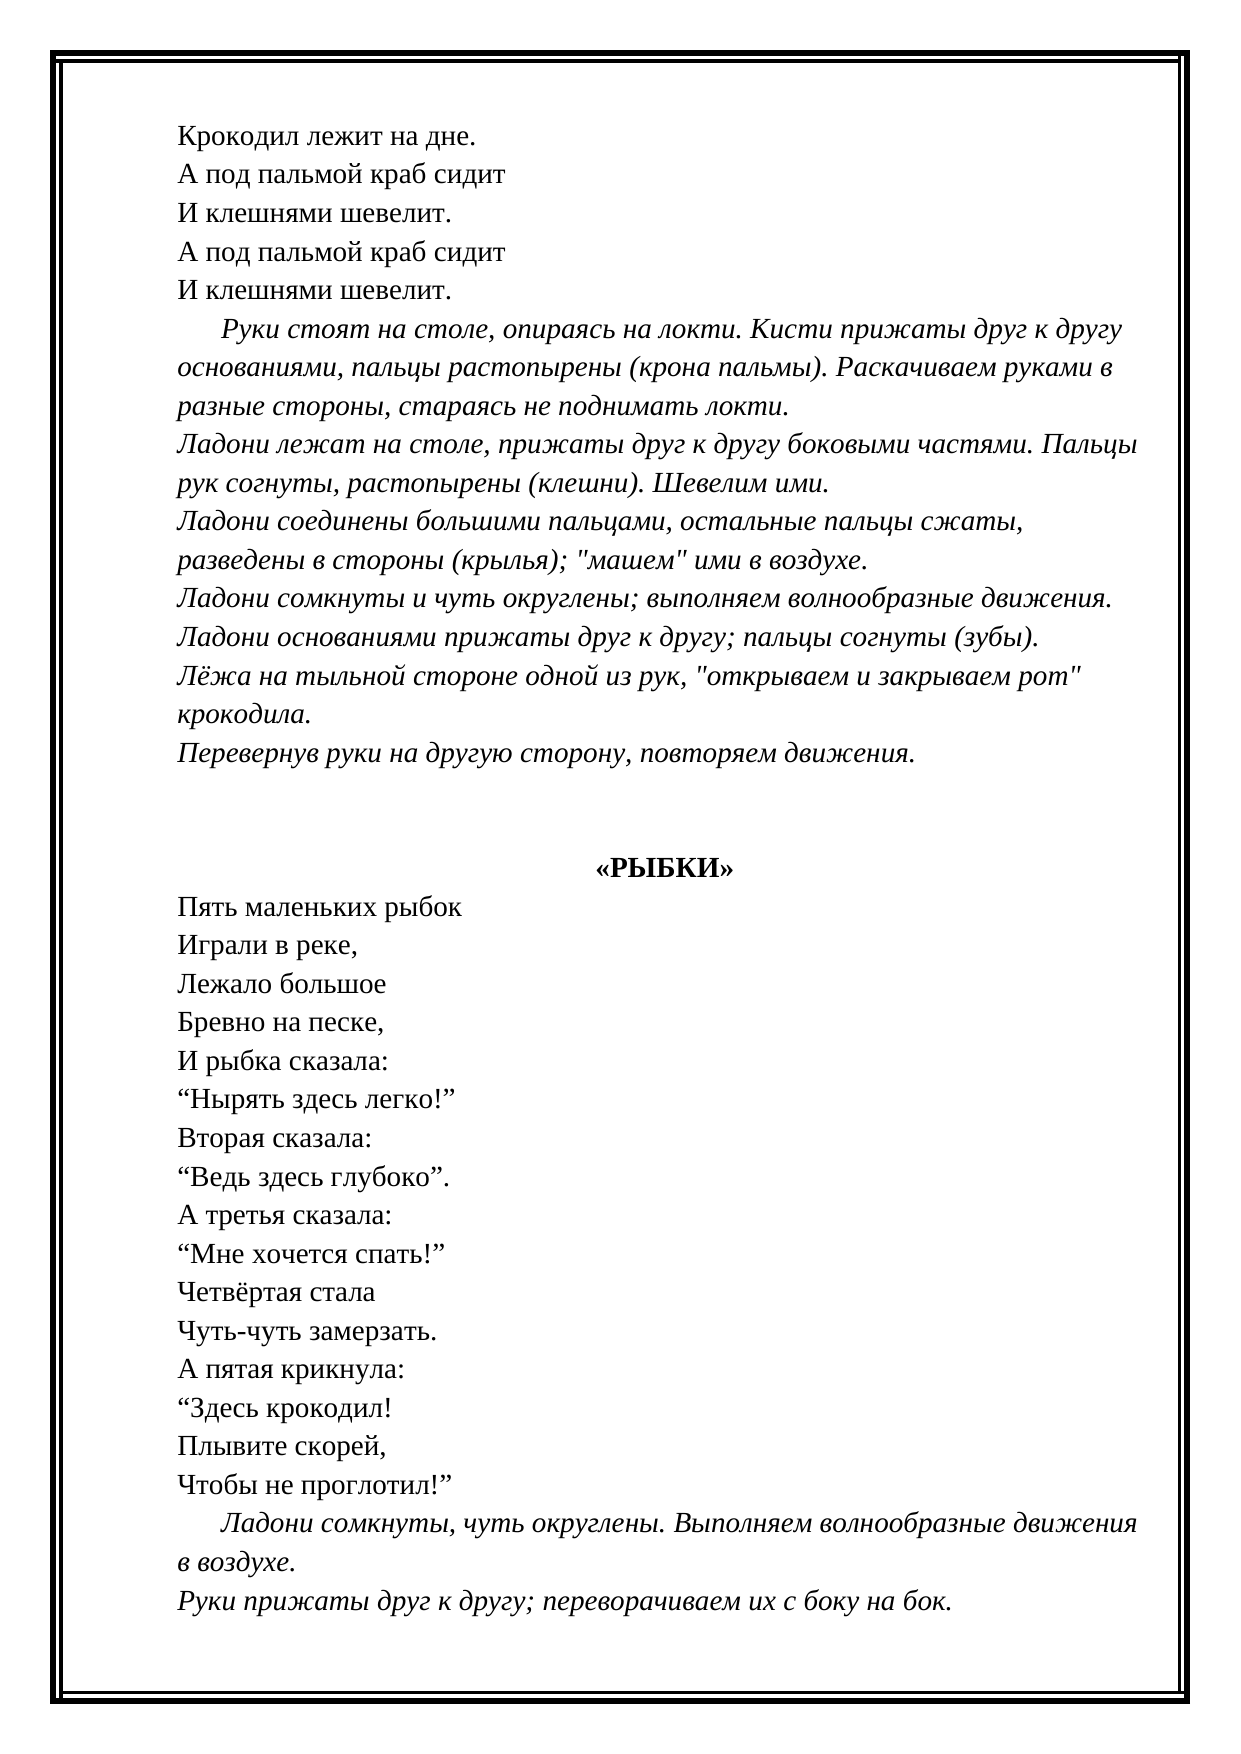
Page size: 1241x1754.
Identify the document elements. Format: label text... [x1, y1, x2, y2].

text “Нырять здесь легко!” [177, 1082, 1152, 1115]
text А под пальмой краб сидит [177, 157, 1152, 190]
text Крокодил лежит на дне. [177, 118, 1152, 152]
text “Мне хочется спать!” [177, 1236, 1152, 1269]
text И рыбка сказала: [177, 1043, 1152, 1077]
text И клешнями шевелит. [177, 272, 1152, 306]
text “Ведь здесь глубоко”. [177, 1159, 1152, 1192]
text Лежало большое [177, 966, 1152, 999]
text Плывите скорей, [177, 1428, 1152, 1462]
text Ладони сомкнуты и чуть округлены; выполняем волнообразные движения. [177, 581, 1152, 614]
text И клешнями шевелит. [177, 195, 1152, 229]
text Ладони основаниями прижаты друг к другу; пальцы согнуты (зубы). [177, 619, 1152, 653]
text Ладони сомкнуты, чуть округлены. Выполняем волнообразные движения в воздухе. [177, 1506, 1152, 1578]
text «РЫБКИ» [177, 850, 1152, 884]
text Руки стоят на столе, опираясь на локти. Кисти прижаты друг к другу основаниями, пальцы растопырены (крона пальмы). Раскачиваем руками в разные стороны, стараясь не поднимать локти. [177, 311, 1152, 421]
text Руки прижаты друг к другу; переворачиваем их с боку на бок. [177, 1583, 1152, 1616]
text Перевернув руки на другую сторону, повторяем движения. [177, 735, 1152, 768]
text Пять маленьких рыбок [177, 889, 1152, 922]
text Играли в реке, [177, 927, 1152, 961]
text А третья сказала: [177, 1197, 1152, 1231]
text А под пальмой краб сидит [177, 234, 1152, 267]
text Бревно на песке, [177, 1004, 1152, 1038]
text Ладони соединены большими пальцами, остальные пальцы сжаты, разведены в стороны (крылья); "машем" ими в воздухе. [177, 503, 1152, 576]
text Вторая сказала: [177, 1120, 1152, 1154]
text Лёжа на тыльной стороне одной из рук, "открываем и закрываем рот" крокодила. [177, 658, 1152, 730]
text Ладони лежат на столе, прижаты друг к другу боковыми частями. Пальцы рук согнуты, растопырены (клешни). Шевелим ими. [177, 426, 1152, 498]
text Четвёртая стала [177, 1274, 1152, 1308]
text А пятая крикнула: [177, 1351, 1152, 1385]
text “Здесь крокодил! [177, 1390, 1152, 1423]
text Чтобы не проглотил!” [177, 1467, 1152, 1501]
text Чуть-чуть замерзать. [177, 1313, 1152, 1346]
